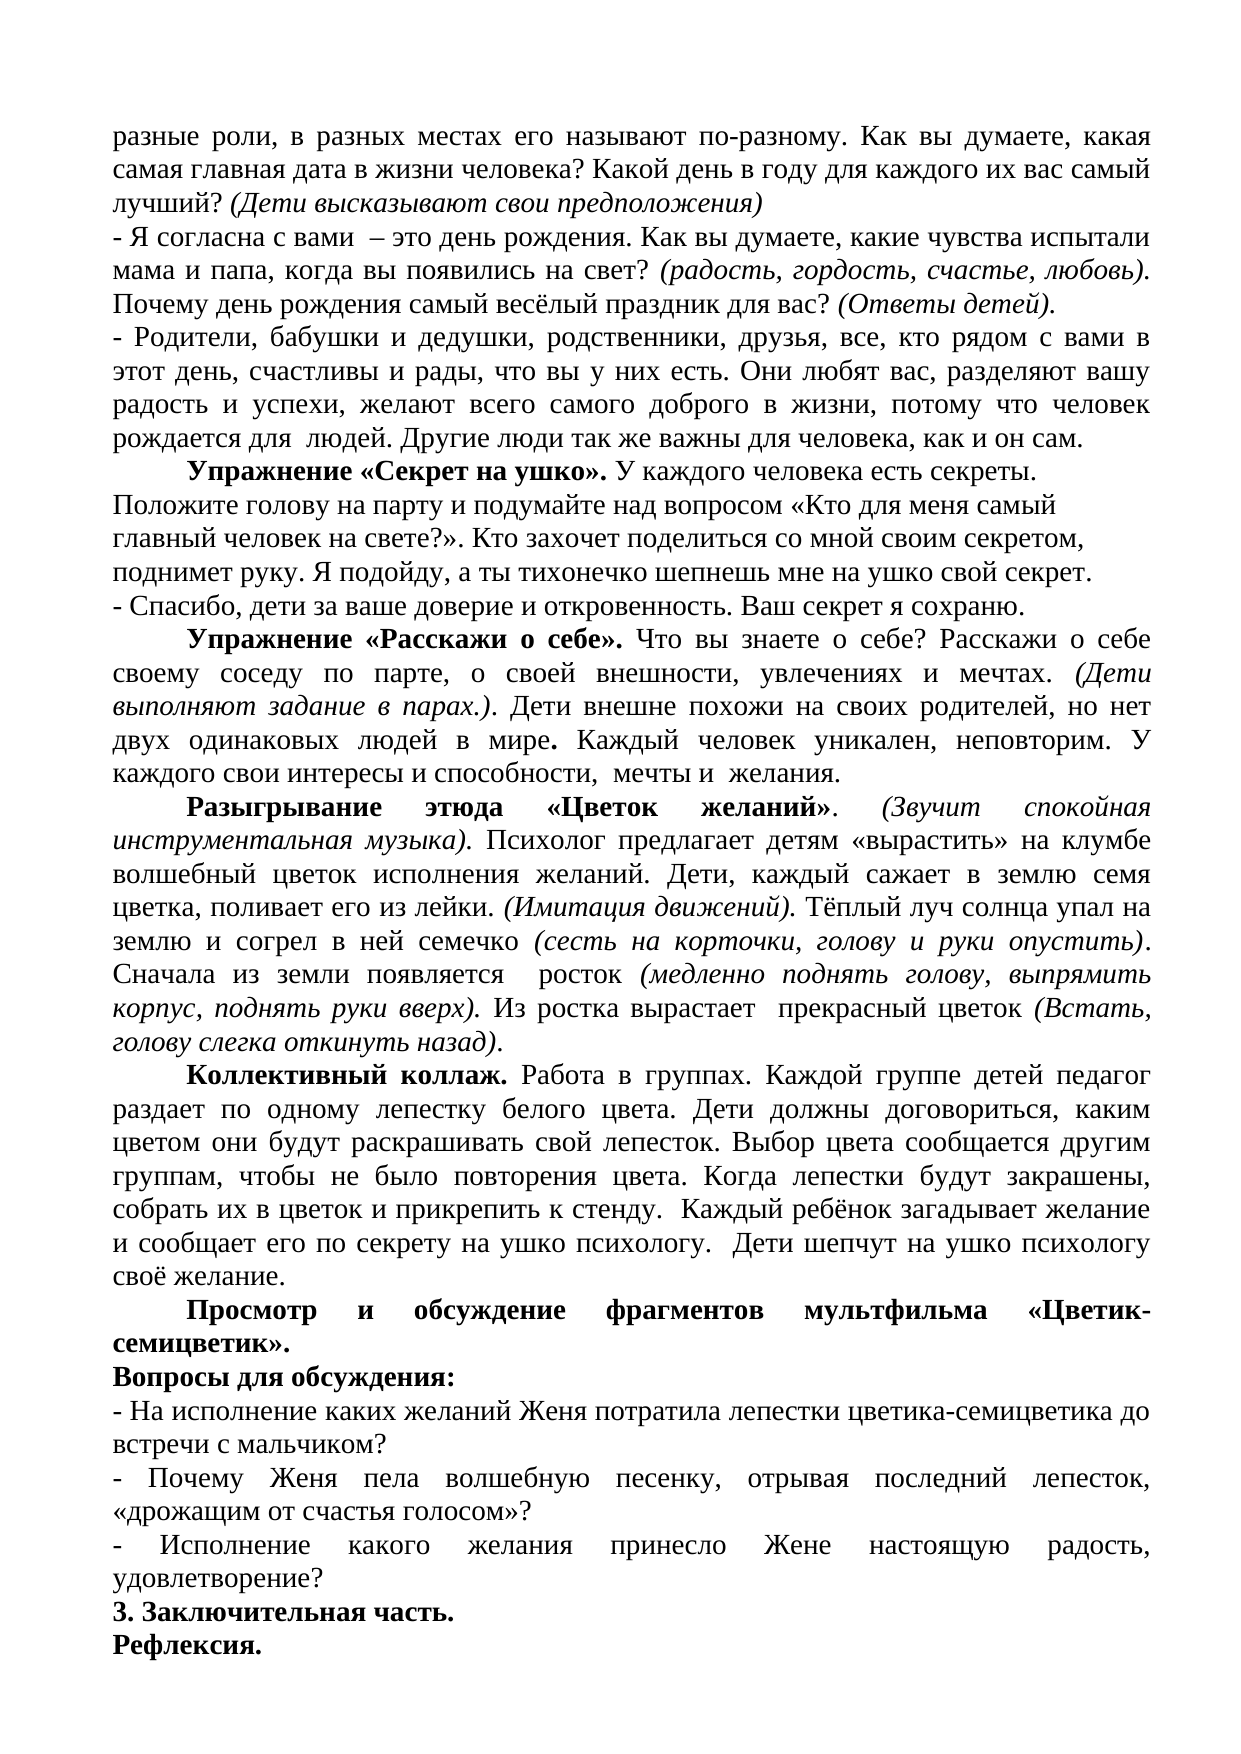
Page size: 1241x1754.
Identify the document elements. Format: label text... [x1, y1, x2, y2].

text Вопросы для обсуждения: [112, 1359, 1152, 1393]
text Просмотр и обсуждение фрагментов мультфильма «Цветик-семицветик». [112, 1292, 1152, 1359]
text 3. Заключительная часть. [112, 1594, 1152, 1627]
text - На исполнение каких желаний Женя потратила лепестки цветика-семицветика до встречи с мальчиком? [112, 1393, 1152, 1460]
text Упражнение «Секрет на ушко». У каждого человека есть секреты. Положите голову на парту и подумайте над вопросом «Кто для меня самый главный человек на свете?». Кто захочет поделиться со мной своим секретом, поднимет руку. Я подойду, а ты тихонечко шепнешь мне на ушко свой секрет. [112, 453, 1152, 588]
text Разыгрывание этюда «Цветок желаний». (Звучит спокойная инструментальная музыка). Психолог предлагает детям «вырастить» на клумбе волшебный цветок исполнения желаний. Дети, каждый сажает в землю семя цветка, поливает его из лейки. (Имитация движений). Тёплый луч солнца упал на землю и согрел в ней семечко (сесть на корточки, голову и руки опустить). Сначала из земли появляется росток (медленно поднять голову, выпрямить корпус, поднять руки вверх). Из ростка вырастает прекрасный цветок (Встать, голову слегка откинуть назад). [112, 789, 1152, 1057]
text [112, 118, 1152, 219]
text Рефлексия. [112, 1627, 1152, 1661]
text - Спасибо, дети за ваше доверие и откровенность. Ваш секрет я сохраню. [112, 588, 1152, 621]
text Коллективный коллаж. Работа в группах. Каждой группе детей педагог раздает по одному лепестку белого цвета. Дети должны договориться, каким цветом они будут раскрашивать свой лепесток. Выбор цвета сообщается другим группам, чтобы не было повторения цвета. Когда лепестки будут закрашены, собрать их в цветок и прикрепить к стенду. Каждый ребёнок загадывает желание и сообщает его по секрету на ушко психологу. Дети шепчут на ушко психологу своё желание. [112, 1057, 1152, 1292]
text - Почему Женя пела волшебную песенку, отрывая последний лепесток, «дрожащим от счастья голосом»? [112, 1460, 1152, 1527]
text - Родители, бабушки и дедушки, родственники, друзья, все, кто рядом с вами в этот день, счастливы и рады, что вы у них есть. Они любят вас, разделяют вашу радость и успехи, желают всего самого доброго в жизни, потому что человек рождается для людей. Другие люди так же важны для человека, как и он сам. [112, 319, 1152, 453]
text - Я согласна с вами – это день рождения. Как вы думаете, какие чувства испытали мама и папа, когда вы появились на свет? (радость, гордость, счастье, любовь). Почему день рождения самый весёлый праздник для вас? (Ответы детей). [112, 219, 1152, 319]
text - Исполнение какого желания принесло Жене настоящую радость, удовлетворение? [112, 1527, 1152, 1594]
text Упражнение «Расскажи о себе». Что вы знаете о себе? Расскажи о себе своему соседу по парте, о своей внешности, увлечениях и мечтах. (Дети выполняют задание в парах.). Дети внешне похожи на своих родителей, но нет двух одинаковых людей в мире. Каждый человек уникален, неповторим. У каждого свои интересы и способности, мечты и желания. [112, 621, 1152, 789]
